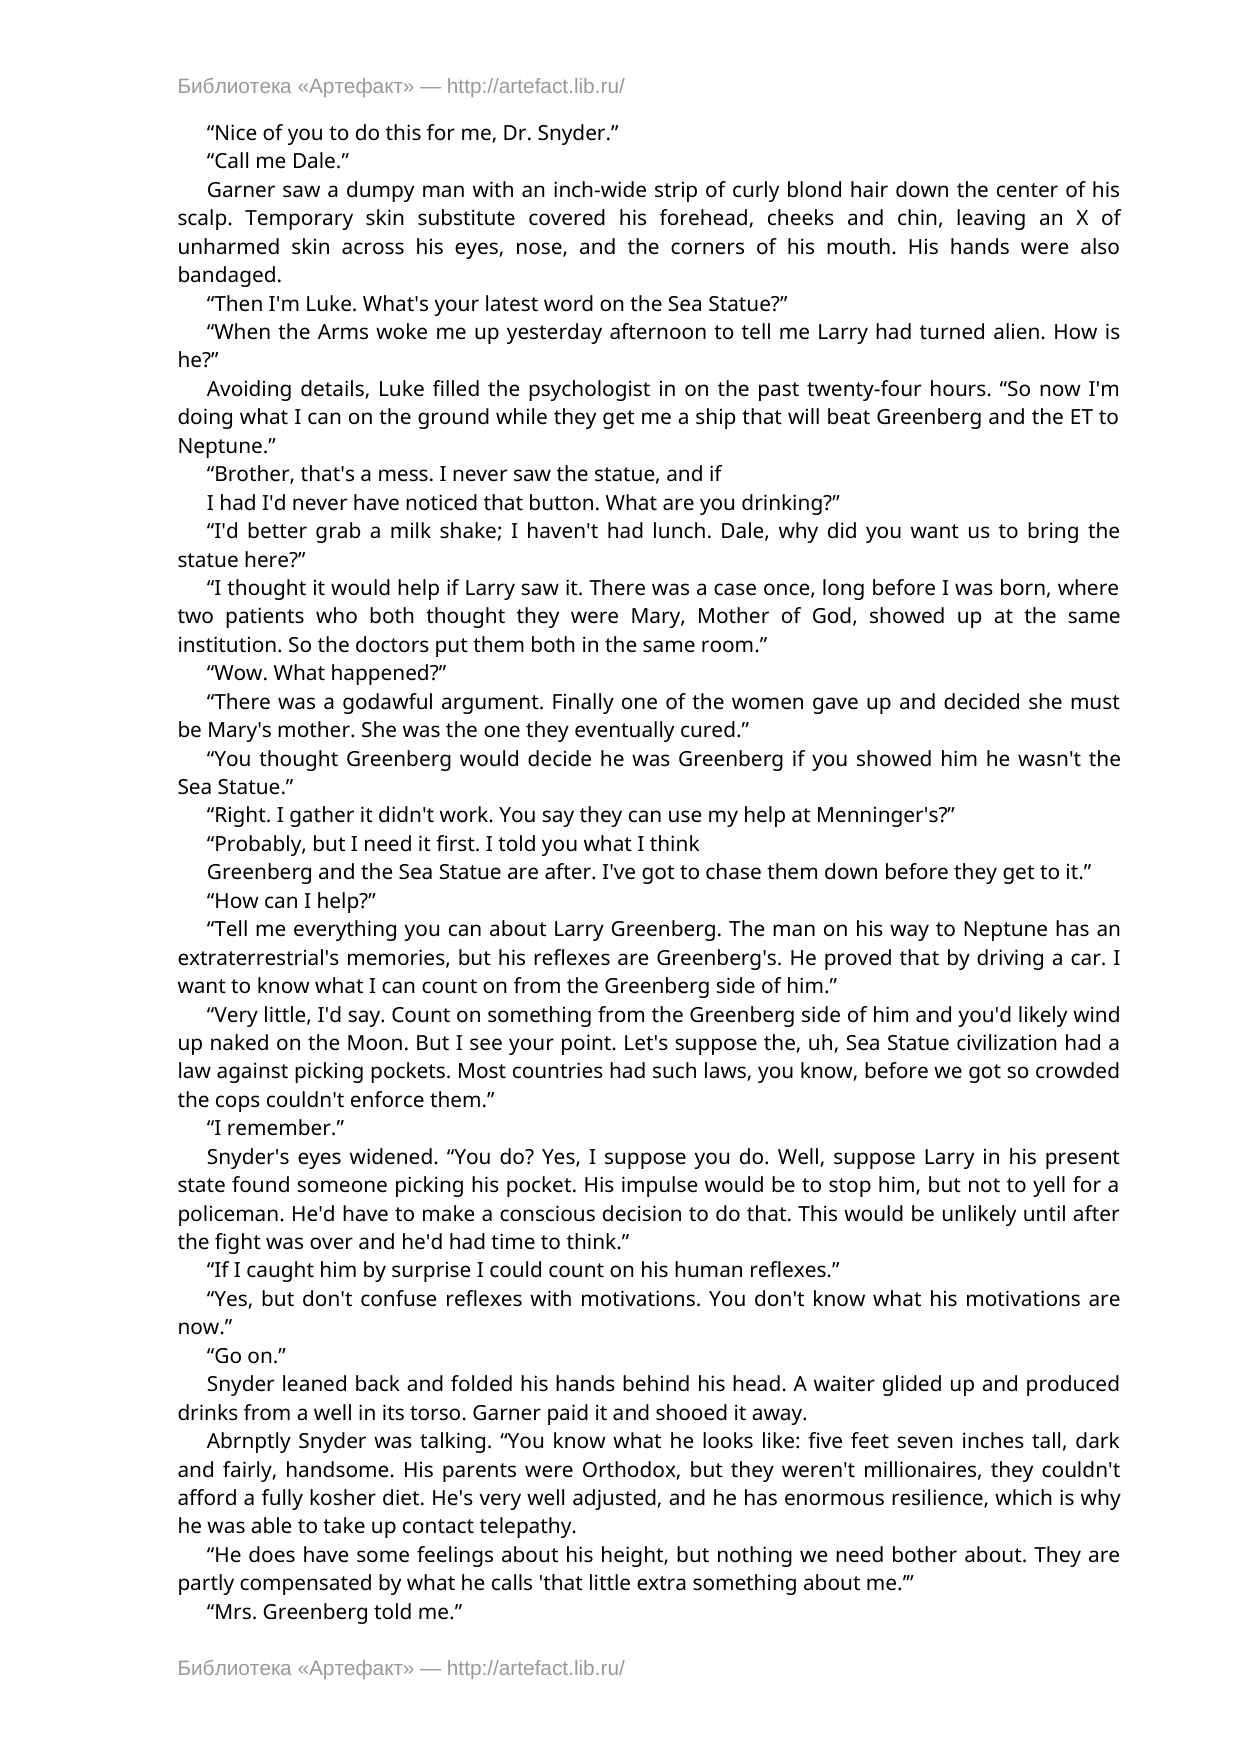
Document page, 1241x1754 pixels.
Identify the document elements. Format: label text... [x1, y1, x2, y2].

text “Probably, but I need it first. I told you what I think [177, 829, 1122, 857]
text “Wow. What happened?” [177, 658, 1122, 687]
text “You thought Greenberg would decide he was Greenberg if you showed him he wasn't the Sea Statue.” [177, 744, 1122, 801]
text “Call me Dale.” [177, 147, 1122, 175]
text “Yes, but don't confuse reflexes with motivations. You don't know what his motivations are now.” [177, 1284, 1122, 1341]
text Greenberg and the Sea Statue are after. I've got to chase them down before they get to it.” [177, 857, 1122, 886]
text “How can I help?” [177, 886, 1122, 914]
text “Tell me everything you can about Larry Greenberg. The man on his way to Neptune has an extraterrestrial's memories, but his reflexes are Greenberg's. He proved that by driving a car. I want to know what I can count on from the Greenberg side of him.” [177, 914, 1122, 1000]
text “He does have some feelings about his height, but nothing we need bother about. They are partly compensated by what he calls 'that little extra something about me.’” [177, 1540, 1122, 1597]
text Avoiding details, Luke filled the psychologist in on the past twenty-four hours. “So now I'm doing what I can on the ground while they get me a ship that will beat Greenberg and the ET to Neptune.” [177, 374, 1122, 459]
text “Go on.” [177, 1341, 1122, 1369]
text Snyder leaned back and folded his hands behind his head. A waiter glided up and produced drinks from a well in its torso. Garner paid it and shooed it away. [177, 1369, 1122, 1426]
text “If I caught him by surprise I could count on his human reflexes.” [177, 1256, 1122, 1284]
text “Mrs. Greenberg told me.” [177, 1597, 1122, 1625]
text “Brother, that's a mess. I never saw the statue, and if [177, 459, 1122, 488]
text “There was a godawful argument. Finally one of the women gave up and decided she must be Mary's mother. She was the one they eventually cured.” [177, 687, 1122, 744]
text I had I'd never have noticed that button. What are you drinking?” [177, 488, 1122, 516]
text Abrnptly Snyder was talking. “You know what he looks like: five feet seven inches tall, dark and fairly, handsome. His parents were Orthodox, but they weren't millionaires, they couldn't afford a fully kosher diet. He's very well adjusted, and he has enormous resilience, which is why he was able to take up contact telepathy. [177, 1426, 1122, 1540]
text Snyder's eyes widened. “You do? Yes, I suppose you do. Well, suppose Larry in his present state found someone picking his pocket. His impulse would be to stop him, but not to yell for a policeman. He'd have to make a conscious decision to do that. This would be unlikely until after the fight was over and he'd had time to think.” [177, 1142, 1122, 1256]
text “I'd better grab a milk shake; I haven't had lunch. Dale, why did you want us to bring the statue here?” [177, 516, 1122, 573]
text “Right. I gather it didn't work. You say they can use my help at Menninger's?” [177, 801, 1122, 829]
text “I remember.” [177, 1113, 1122, 1142]
text “When the Arms woke me up yesterday afternoon to tell me Larry had turned alien. How is he?” [177, 317, 1122, 374]
text “Then I'm Luke. What's your latest word on the Sea Statue?” [177, 289, 1122, 317]
text “I thought it would help if Larry saw it. There was a case once, long before I was born, where two patients who both thought they were Mary, Mother of God, showed up at the same institution. So the doctors put them both in the same room.” [177, 573, 1122, 658]
text Garner saw a dumpy man with an inch-wide strip of curly blond hair down the center of his scalp. Temporary skin substitute covered his forehead, cheeks and chin, leaving an X of unharmed skin across his eyes, nose, and the corners of his mouth. His hands were also bandaged. [177, 175, 1122, 289]
text “Nice of you to do this for me, Dr. Snyder.” [177, 118, 1122, 147]
text “Very little, I'd say. Count on something from the Greenberg side of him and you'd likely wind up naked on the Moon. But I see your point. Let's suppose the, uh, Sea Statue civilization had a law against picking pockets. Most countries had such laws, you know, before we got so crowded the cops couldn't enforce them.” [177, 1000, 1122, 1113]
